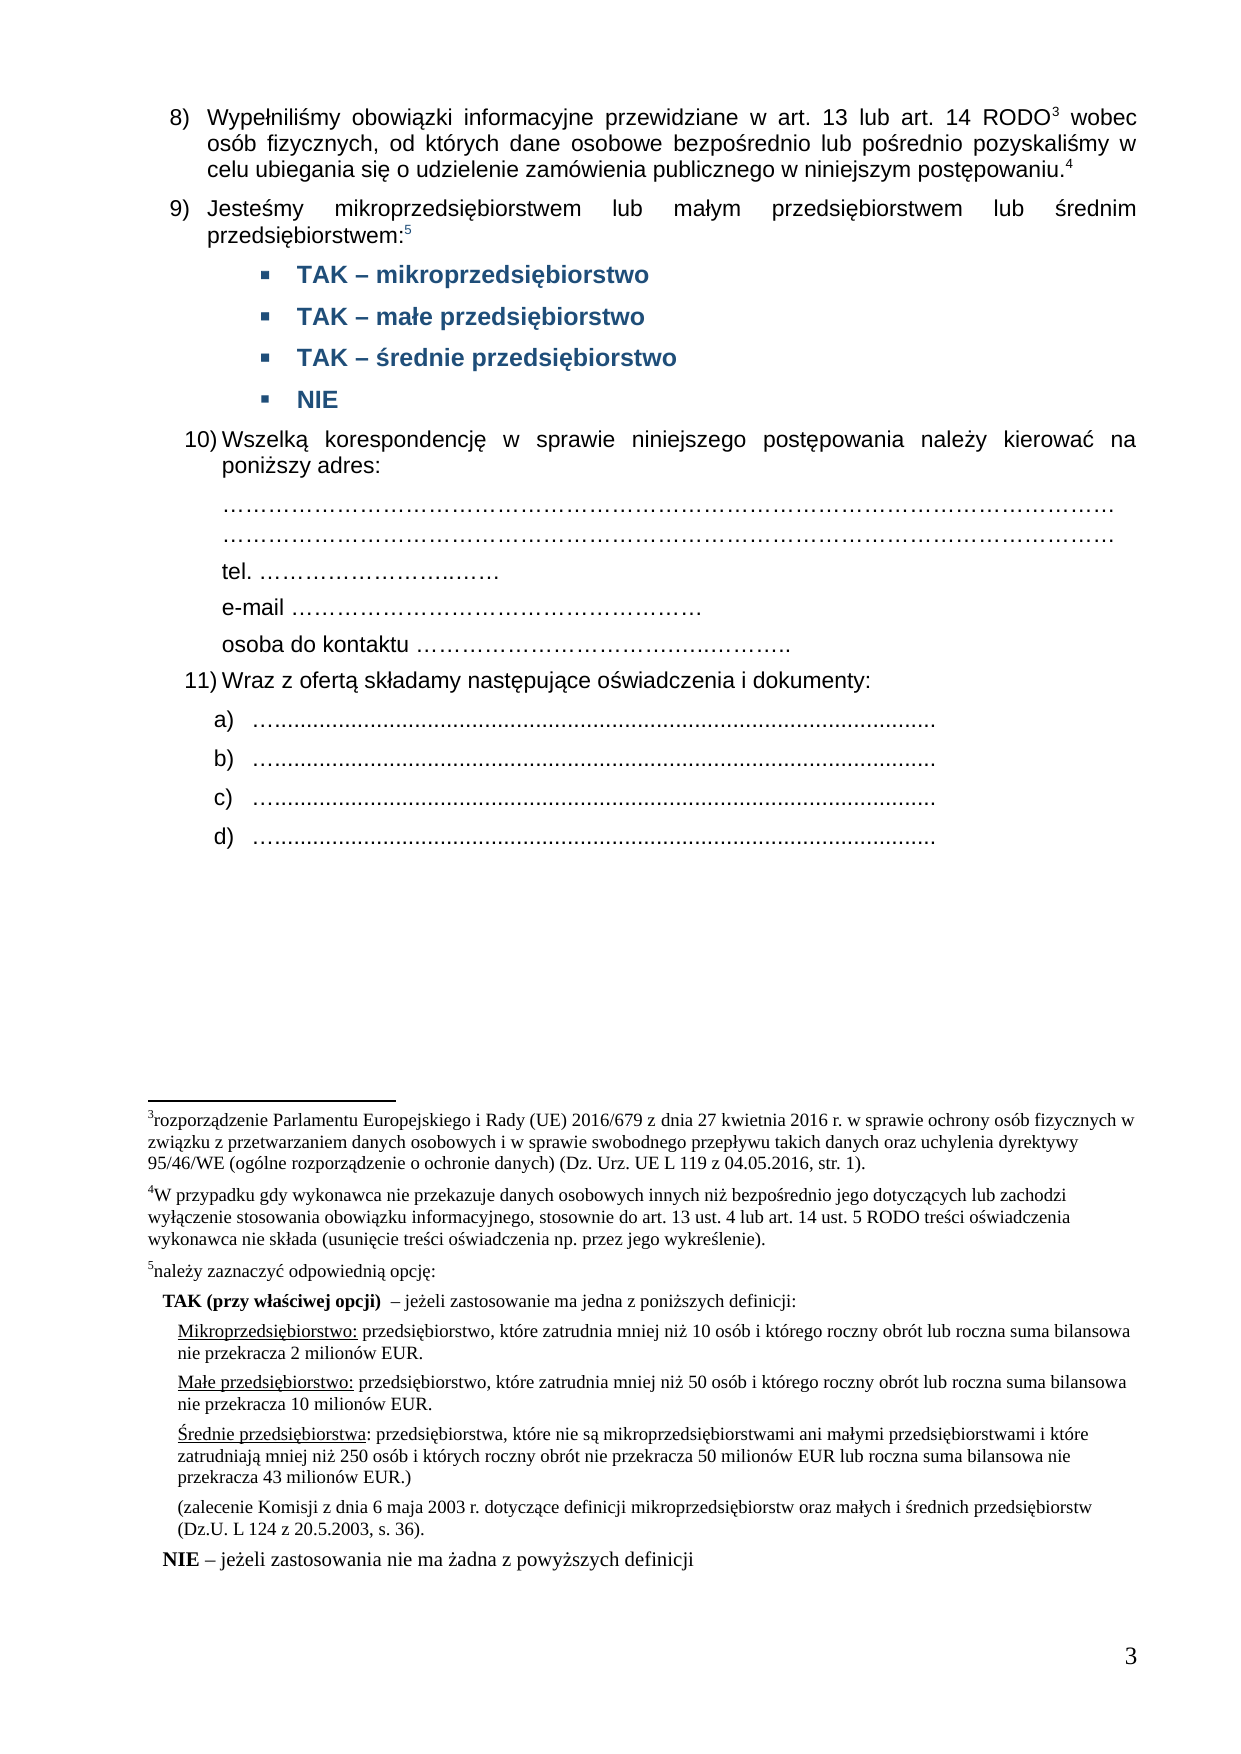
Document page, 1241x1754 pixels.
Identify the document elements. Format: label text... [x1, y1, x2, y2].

text tel. ……………………..…… [222, 558, 1137, 584]
list …........................................................................................................ [214, 784, 1137, 810]
list …........................................................................................................ [214, 706, 1137, 732]
list Wszelką korespondencję w sprawie niniejszego postępowania należy kierować na poniższy adres: [184, 426, 1137, 479]
list TAK – średnie przedsiębiorstwo [259, 343, 1137, 372]
list TAK – mikroprzedsiębiorstwo [259, 261, 1137, 289]
list NIE [259, 384, 1137, 413]
text ……………………………………………………………………………………………………………………………………………………………………………………………………………… [222, 491, 1137, 548]
list …........................................................................................................ [214, 823, 1137, 849]
text e-mail ……………………………………………… [222, 594, 1137, 621]
list …........................................................................................................ [214, 745, 1137, 771]
list Jesteśmy mikroprzedsiębiorstwem lub małym przedsiębiorstwem lub średnim przedsiębiorstwem: [169, 195, 1137, 248]
text osoba do kontaktu …………………………….…..……….. [222, 631, 1137, 657]
list TAK – małe przedsiębiorstwo [259, 302, 1137, 331]
list Wraz z ofertą składamy następujące oświadczenia i dokumenty: [184, 667, 1137, 693]
list Wypełniliśmy obowiązki informacyjne przewidziane w art. 13 lub art. 14 RODO wobec osób fizycznych, od których dane osobowe bezpośrednio lub pośrednio pozyskaliśmy w celu ubiegania się o udzielenie zamówienia publicznego w niniejszym postępowaniu. [169, 104, 1137, 183]
